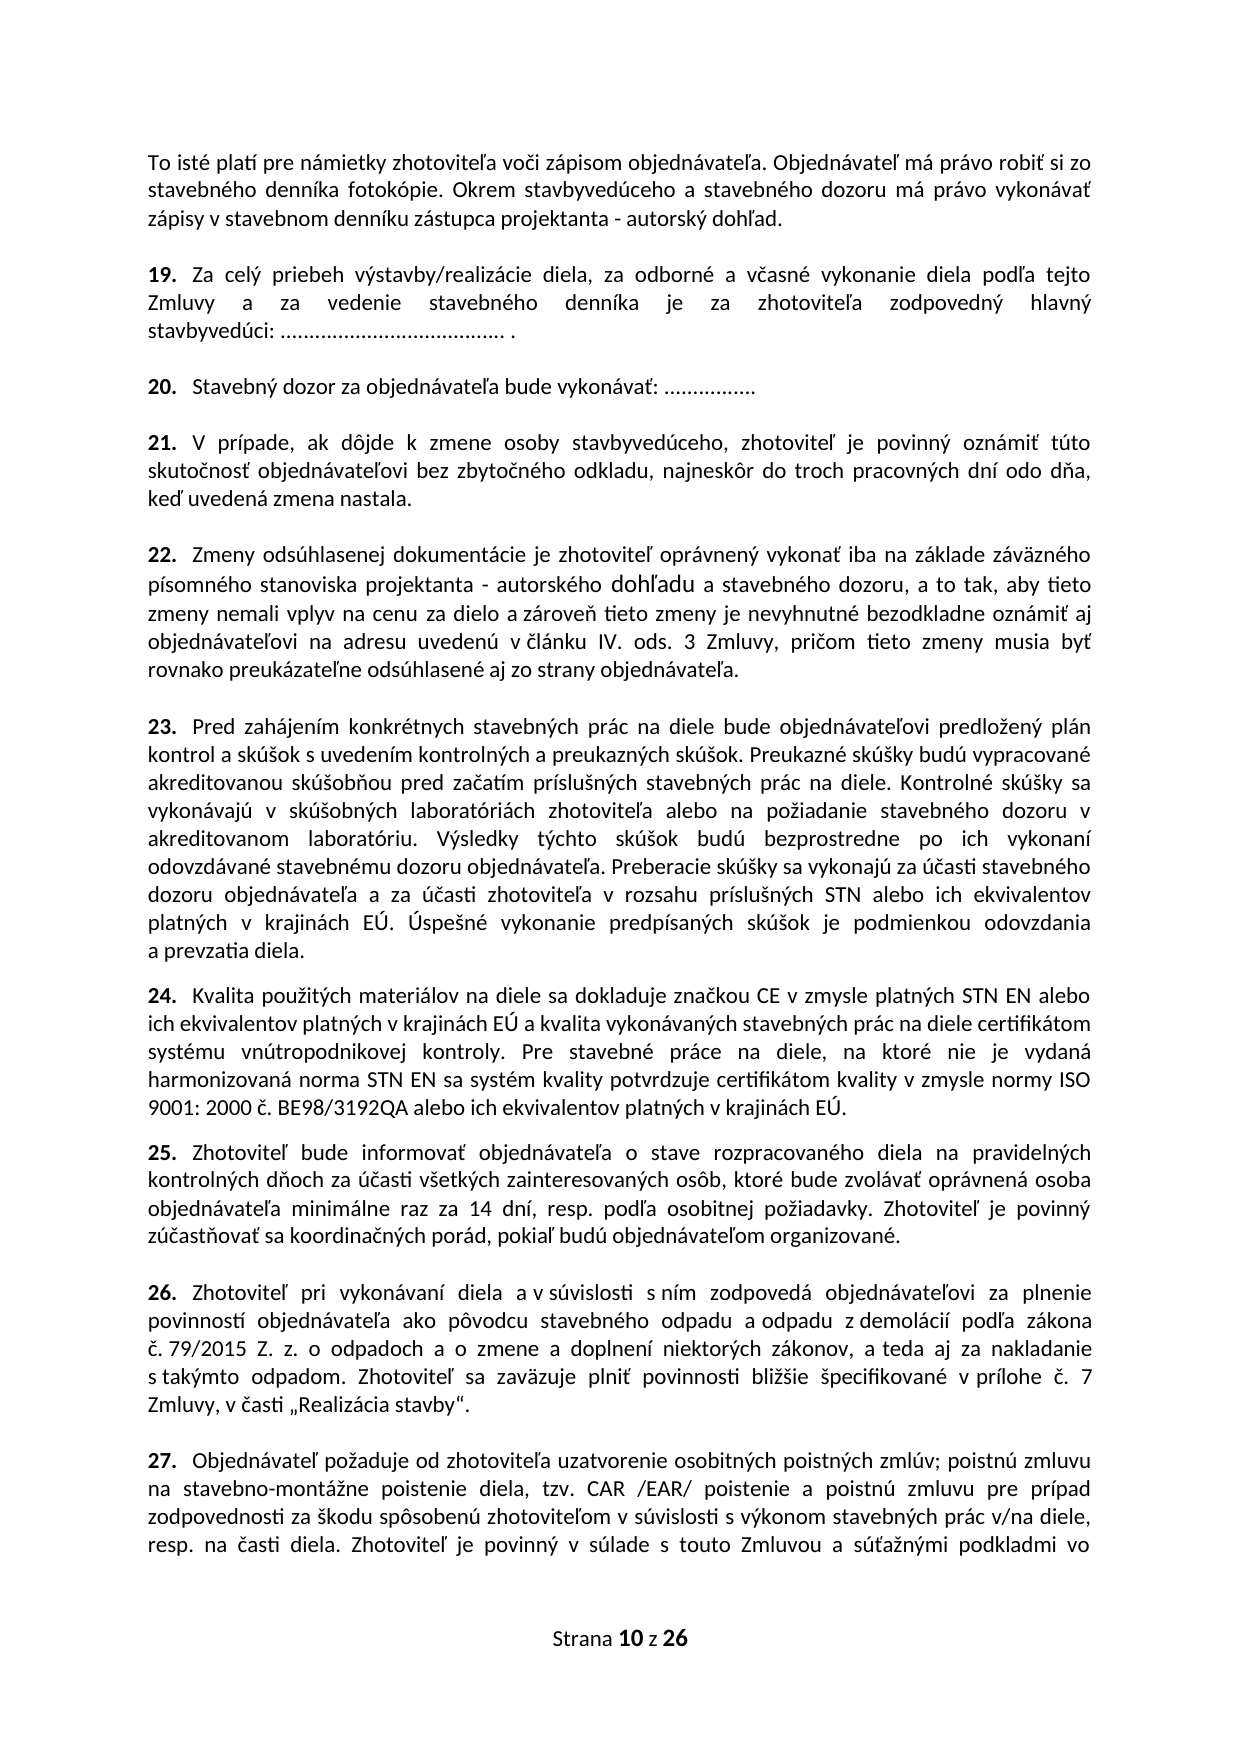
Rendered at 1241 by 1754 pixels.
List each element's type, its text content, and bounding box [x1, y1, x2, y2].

list Kvalita použitých materiálov na diele sa dokladuje značkou CE v zmysle platných STN EN alebo ich ekvivalentov platných v krajinách EÚ a kvalita vykonávaných stavebných prác na diele certifikátom systému vnútropodnikovej kontroly. Pre stavebné práce na diele, na ktoré nie je vydaná harmonizovaná norma STN EN sa systém kvality potvrdzuje certifikátom kvality v zmysle normy ISO 9001: 2000 č. BE98/3192QA alebo ich ekvivalentov platných v krajinách EÚ. [148, 981, 1093, 1121]
list Zhotoviteľ bude informovať objednávateľa o stave rozpracovaného diela na pravidelných kontrolných dňoch za účasti všetkých zainteresovaných osôb, ktoré bude zvolávať oprávnená osoba objednávateľa minimálne raz za 14 dní, resp. podľa osobitnej požiadavky. Zhotoviteľ je povinný zúčastňovať sa koordinačných porád, pokiaľ budú objednávateľom organizované. [148, 1138, 1093, 1250]
list Stavebný dozor za objednávateľa bude vykonávať: ................ [148, 372, 1093, 400]
list Zhotoviteľ pri vykonávaní diela a v súvislosti s ním zodpovedá objednávateľovi za plnenie povinností objednávateľa ako pôvodcu stavebného odpadu a odpadu z demolácií podľa zákona č. 79/2015 Z. z. o odpadoch a o zmene a doplnení niektorých zákonov, a teda aj za nakladanie s takýmto odpadom. Zhotoviteľ sa zaväzuje plniť povinnosti bližšie špecifikované v prílohe č. 7 Zmluvy, v časti „Realizácia stavby“. [148, 1278, 1093, 1418]
list V prípade, ak dôjde k zmene osoby stavbyvedúceho, zhotoviteľ je povinný oznámiť túto skutočnosť objednávateľovi bez zbytočného odkladu, najneskôr do troch pracovných dní odo dňa, keď uvedená zmena nastala. [148, 428, 1093, 513]
list Zmeny odsúhlasenej dokumentácie je zhotoviteľ oprávnený vykonať iba na základe záväzného písomného stanoviska projektanta - autorského dohľadu a stavebného dozoru, a to tak, aby tieto zmeny nemali vplyv na cenu za dielo a zároveň tieto zmeny je nevyhnutné bezodkladne oznámiť aj objednávateľovi na adresu uvedenú v článku IV. ods. 3 Zmluvy, pričom tieto zmeny musia byť rovnako preukázateľne odsúhlasené aj zo strany objednávateľa. [148, 541, 1093, 683]
list Pred zahájením konkrétnych stavebných prác na diele bude objednávateľovi predložený plán kontrol a skúšok s uvedením kontrolných a preukazných skúšok. Preukazné skúšky budú vypracované akreditovanou skúšobňou pred začatím príslušných stavebných prác na diele. Kontrolné skúšky sa vykonávajú v skúšobných laboratóriách zhotoviteľa alebo na požiadanie stavebného dozoru v akreditovanom laboratóriu. Výsledky týchto skúšok budú bezprostredne po ich vykonaní odovzdávané stavebnému dozoru objednávateľa. Preberacie skúšky sa vykonajú za účasti stavebného dozoru objednávateľa a za účasti zhotoviteľa v rozsahu príslušných STN alebo ich ekvivalentov platných v krajinách EÚ. Úspešné vykonanie predpísaných skúšok je podmienkou odovzdania a prevzatia diela. [148, 712, 1093, 964]
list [148, 148, 1093, 232]
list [148, 1446, 1093, 1558]
list Za celý priebeh výstavby/realizácie diela, za odborné a včasné vykonanie diela podľa tejto Zmluvy a za vedenie stavebného denníka je za zhotoviteľa zodpovedný hlavný stavbyvedúci: ....................................... . [148, 260, 1093, 344]
